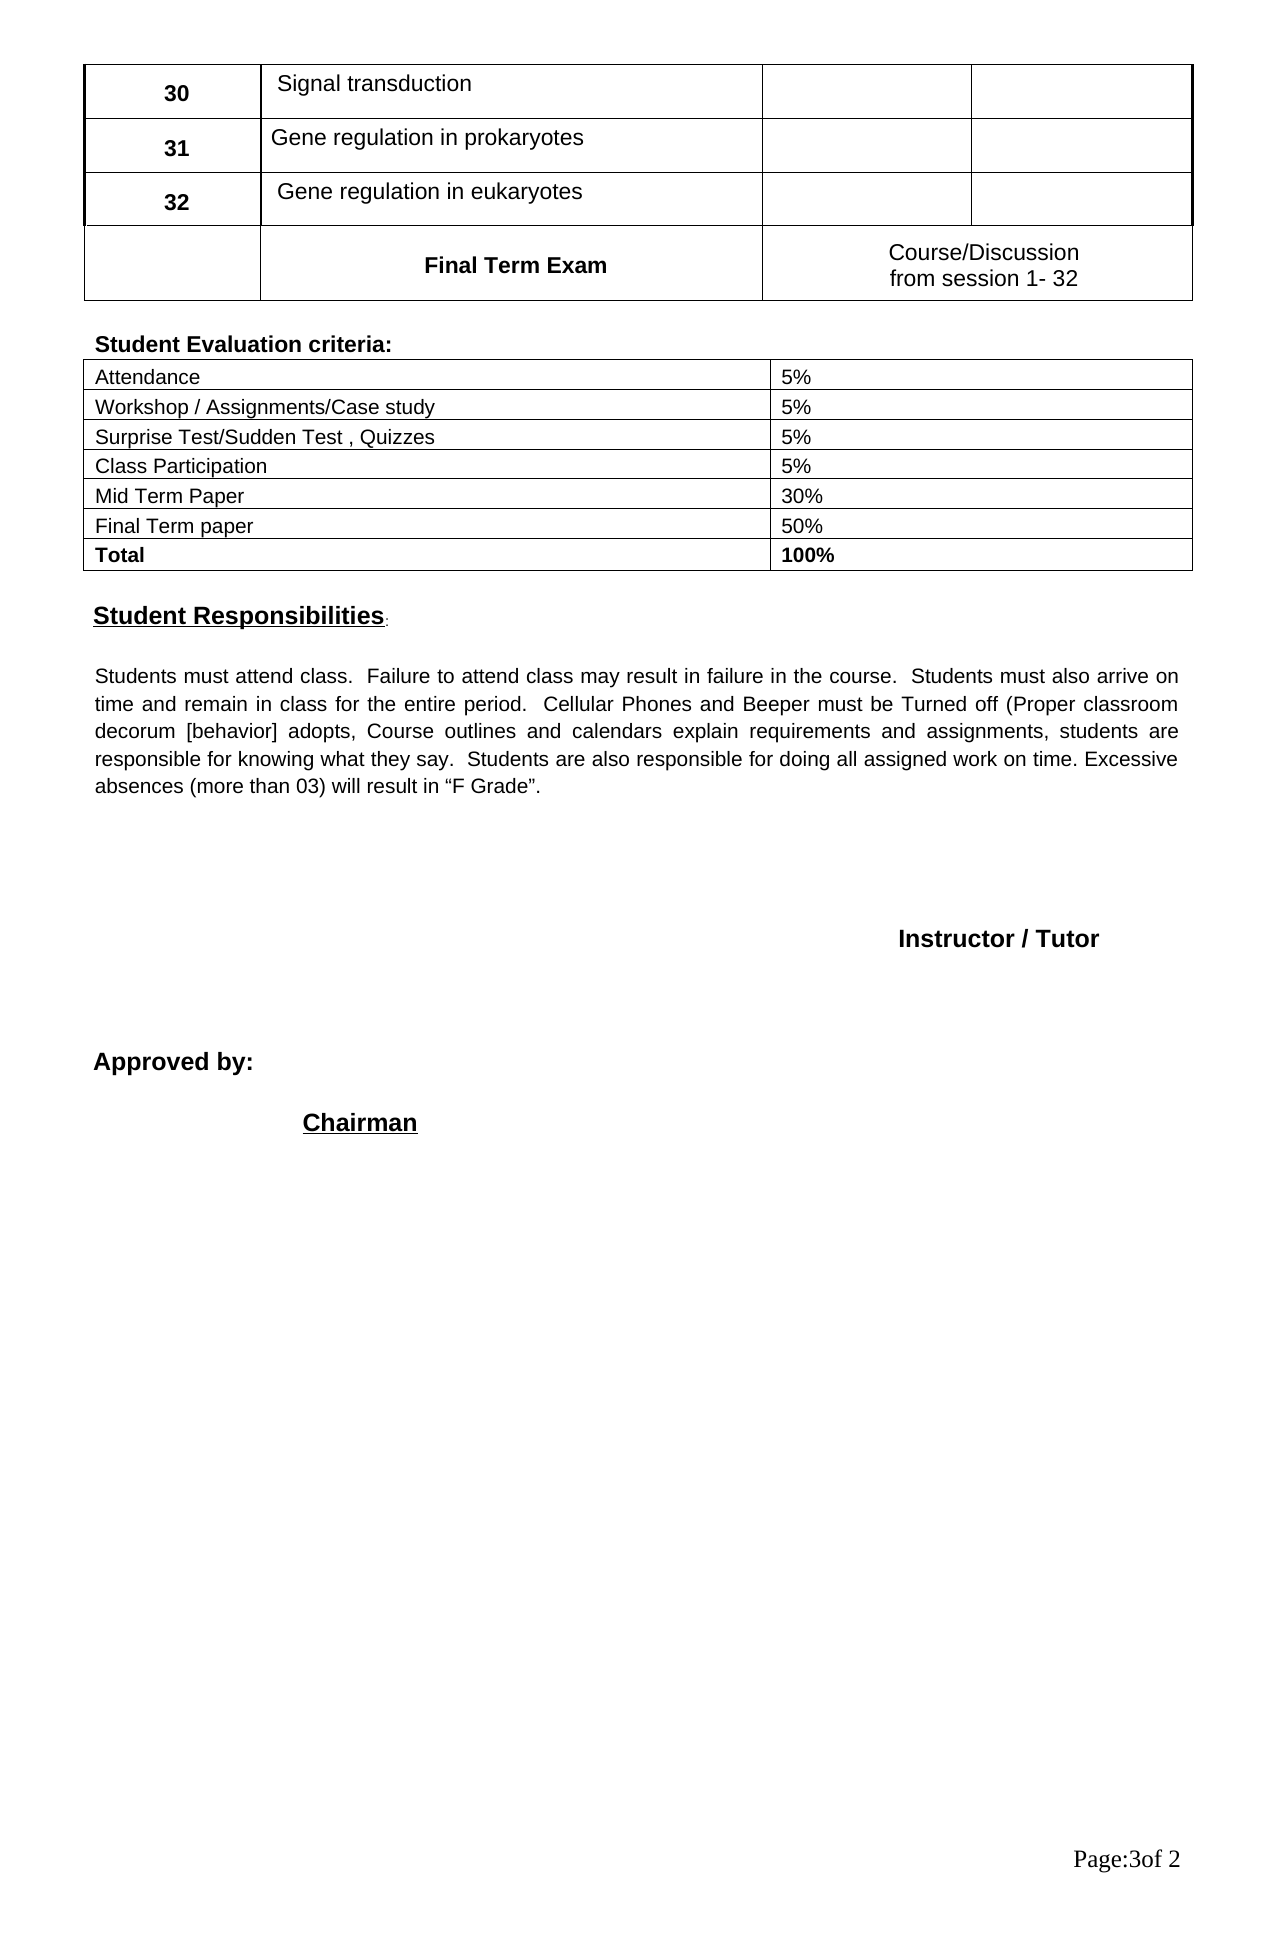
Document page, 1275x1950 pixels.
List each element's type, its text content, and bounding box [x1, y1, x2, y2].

table_cell Signal transduction [262, 65, 762, 117]
table_header 5% [771, 360, 1192, 389]
text Student Evaluation criteria: [94, 331, 1181, 357]
table_cell [763, 173, 971, 225]
table_cell Final Term Exam [261, 226, 762, 300]
table_cell [972, 65, 1191, 117]
table_cell [972, 173, 1191, 225]
table_cell Gene regulation in eukaryotes [262, 173, 762, 225]
table_cell Course/Discussion from session 1- 32 [763, 226, 1192, 300]
table_header Attendance [84, 360, 770, 389]
text Chairman [94, 1108, 1181, 1137]
table_cell [763, 65, 971, 117]
text Student Responsibilities: [93, 601, 1181, 629]
table_cell 5% [771, 420, 1192, 448]
table_cell [972, 119, 1191, 172]
table_cell Workshop / Assignments/Case study [84, 390, 770, 419]
table_cell 5% [771, 450, 1192, 478]
table_cell Class Participation [84, 450, 770, 478]
table_cell [763, 119, 971, 172]
table_cell Total [84, 539, 770, 569]
table_cell 30 [86, 65, 260, 117]
table_cell 50% [771, 509, 1192, 537]
table_cell Mid Term Paper [84, 479, 770, 508]
table_cell 31 [86, 119, 260, 172]
table_cell Surprise Test/Sudden Test , Quizzes [84, 420, 770, 448]
table_cell 5% [771, 390, 1192, 419]
table_cell [85, 226, 260, 300]
table_cell 32 [86, 173, 260, 225]
table_cell Final Term paper [84, 509, 770, 537]
text Instructor / Tutor [93, 924, 1181, 953]
table_cell 100% [771, 539, 1192, 569]
table_cell Gene regulation in prokaryotes [262, 119, 762, 172]
table_cell 30% [771, 479, 1192, 508]
text Students must attend class. Failure to attend class may result in failure in the course. Students must also arrive on time and remain in class for the entire period. Cellular Phones and Beeper must be Turned off (Proper classroom decorum [behavior] adopts, Course outlines and calendars explain requirements and assignments, students are responsible for knowing what they say. Students are also responsible for doing all assigned work on time. Excessive absences (more than 03) will result in “F Grade”. [94, 664, 1181, 798]
text Approved by: [93, 1047, 1181, 1076]
